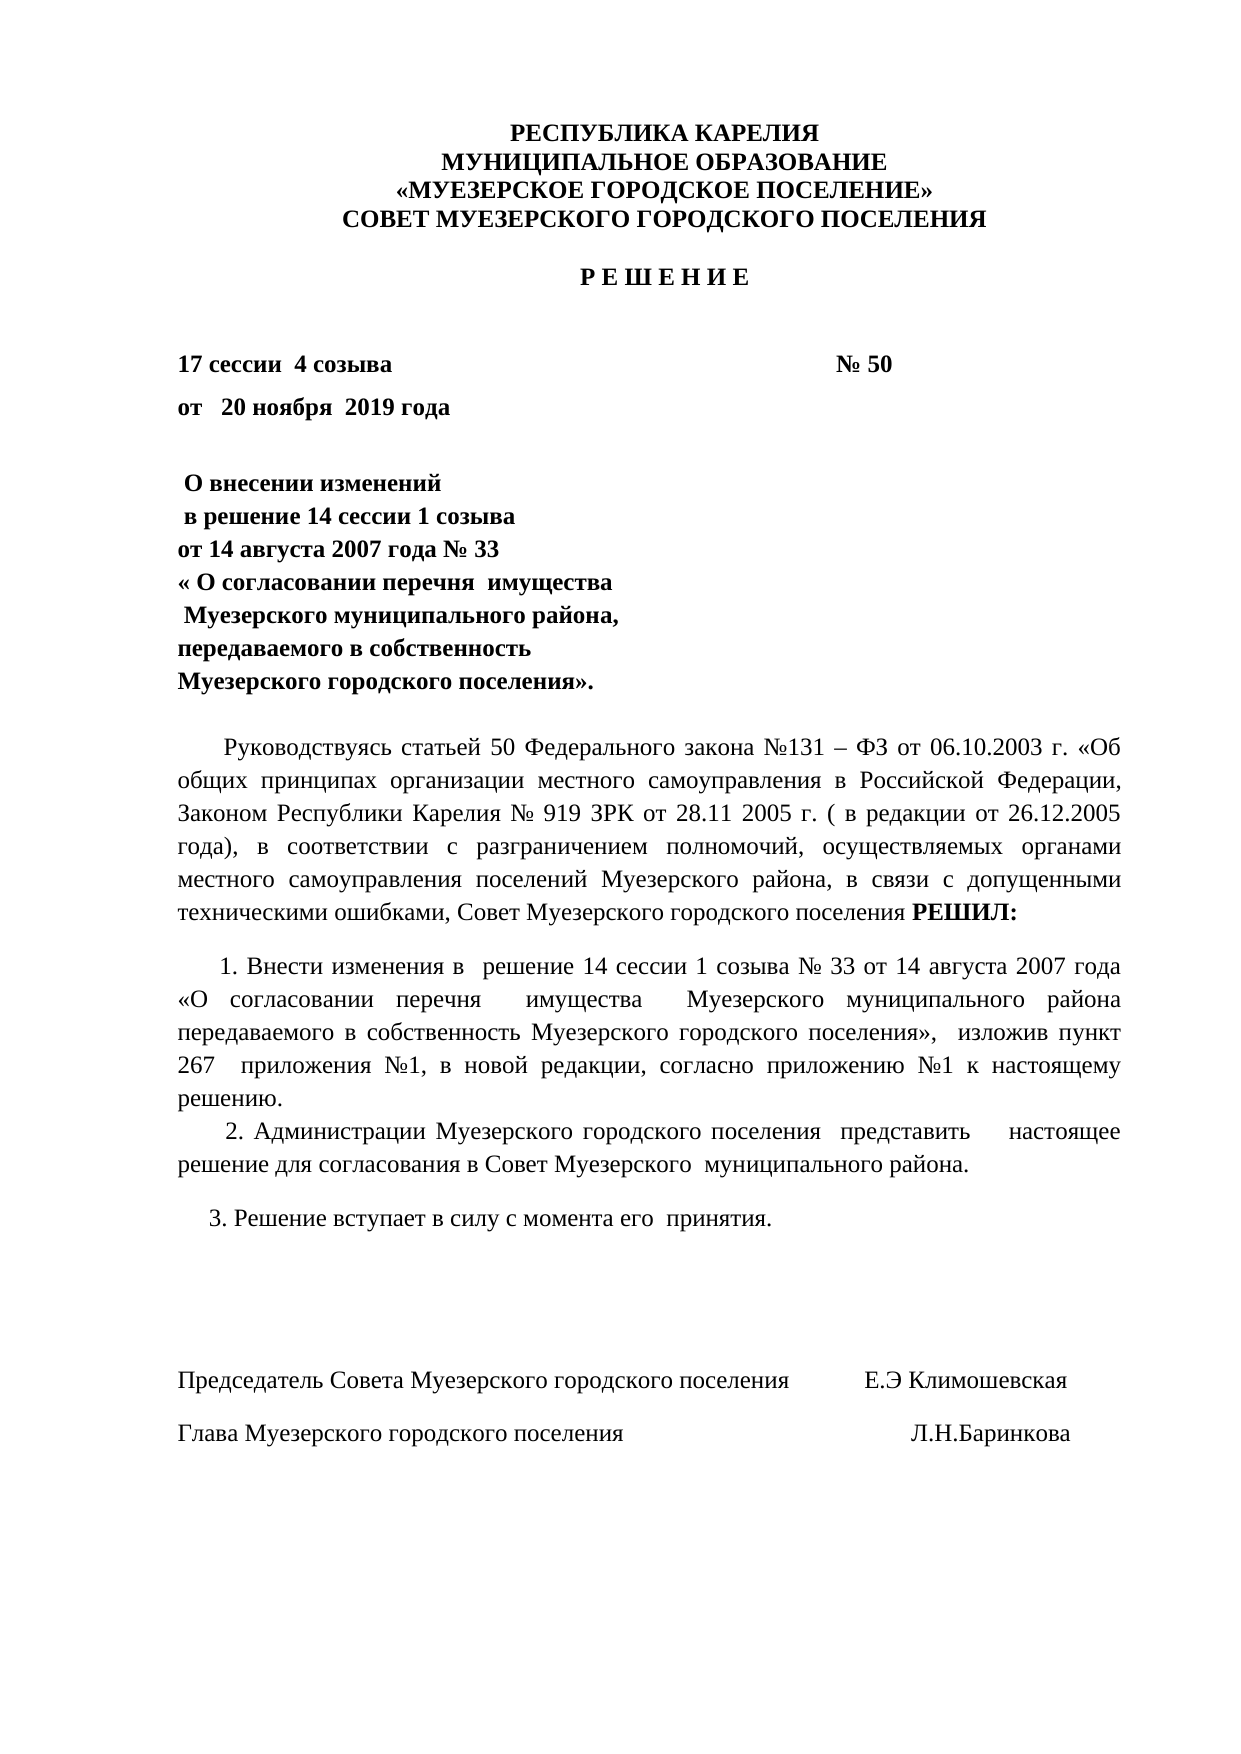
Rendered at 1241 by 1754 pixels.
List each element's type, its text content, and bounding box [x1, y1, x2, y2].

text 1. Внести изменения в решение 14 сессии 1 созыва № 33 от 14 августа 2007 года «О согласовании перечня имущества Муезерского муниципального района передаваемого в собственность Муезерского городского поселения», изложив пункт 267 приложения №1, в новой редакции, согласно приложению №1 к настоящему решению. [177, 951, 1122, 1112]
text 2. Администрации Муезерского городского поселения представить настоящее решение для согласования в Совет Муезерского муниципального района. [177, 1116, 1122, 1178]
text О внесении изменений [177, 468, 1152, 497]
text Глава Муезерского городского поселения Л.Н.Баринкова [177, 1418, 1122, 1447]
text 17 сессии 4 созыва № 50 [177, 349, 1152, 377]
text Руководствуясь статьей 50 Федерального закона №131 – ФЗ от 06.10.2003 г. «Об общих принципах организации местного самоуправления в Российской Федерации, Законом Республики Карелия № 919 ЗРК от 28.11 2005 г. ( в редакции от 26.12.2005 года), в соответствии с разграничением полномочий, осуществляемых органами местного самоуправления поселений Муезерского района, в связи с допущенными техническими ошибками, Совет Муезерского городского поселения РЕШИЛ: [177, 732, 1122, 926]
text « О согласовании перечня имущества [177, 567, 1122, 596]
text СОВЕТ МУЕЗЕРСКОГО ГОРОДСКОГО ПОСЕЛЕНИЯ [177, 204, 1152, 233]
text Муезерского муниципального района, [177, 600, 1122, 629]
text Р Е Ш Е Н И Е [177, 262, 1152, 291]
text в решение 14 сессии 1 созыва [177, 501, 1122, 530]
text от 14 августа 2007 года № 33 [177, 534, 1122, 563]
text от 20 ноября 2019 года [177, 392, 1152, 421]
text передаваемого в собственность [177, 633, 1122, 662]
text РЕСПУБЛИКА КАРЕЛИЯ [177, 118, 1152, 147]
text «МУЕЗЕРСКОЕ ГОРОДСКОЕ ПОСЕЛЕНИЕ» [177, 176, 1152, 204]
text МУНИЦИПАЛЬНОЕ ОБРАЗОВАНИЕ [177, 147, 1152, 176]
text Муезерского городского поселения». [177, 666, 1122, 695]
text 3. Решение вступает в силу с момента его принятия. [177, 1203, 1122, 1232]
text Председатель Совета Муезерского городского поселения Е.Э Климошевская [177, 1365, 1122, 1393]
